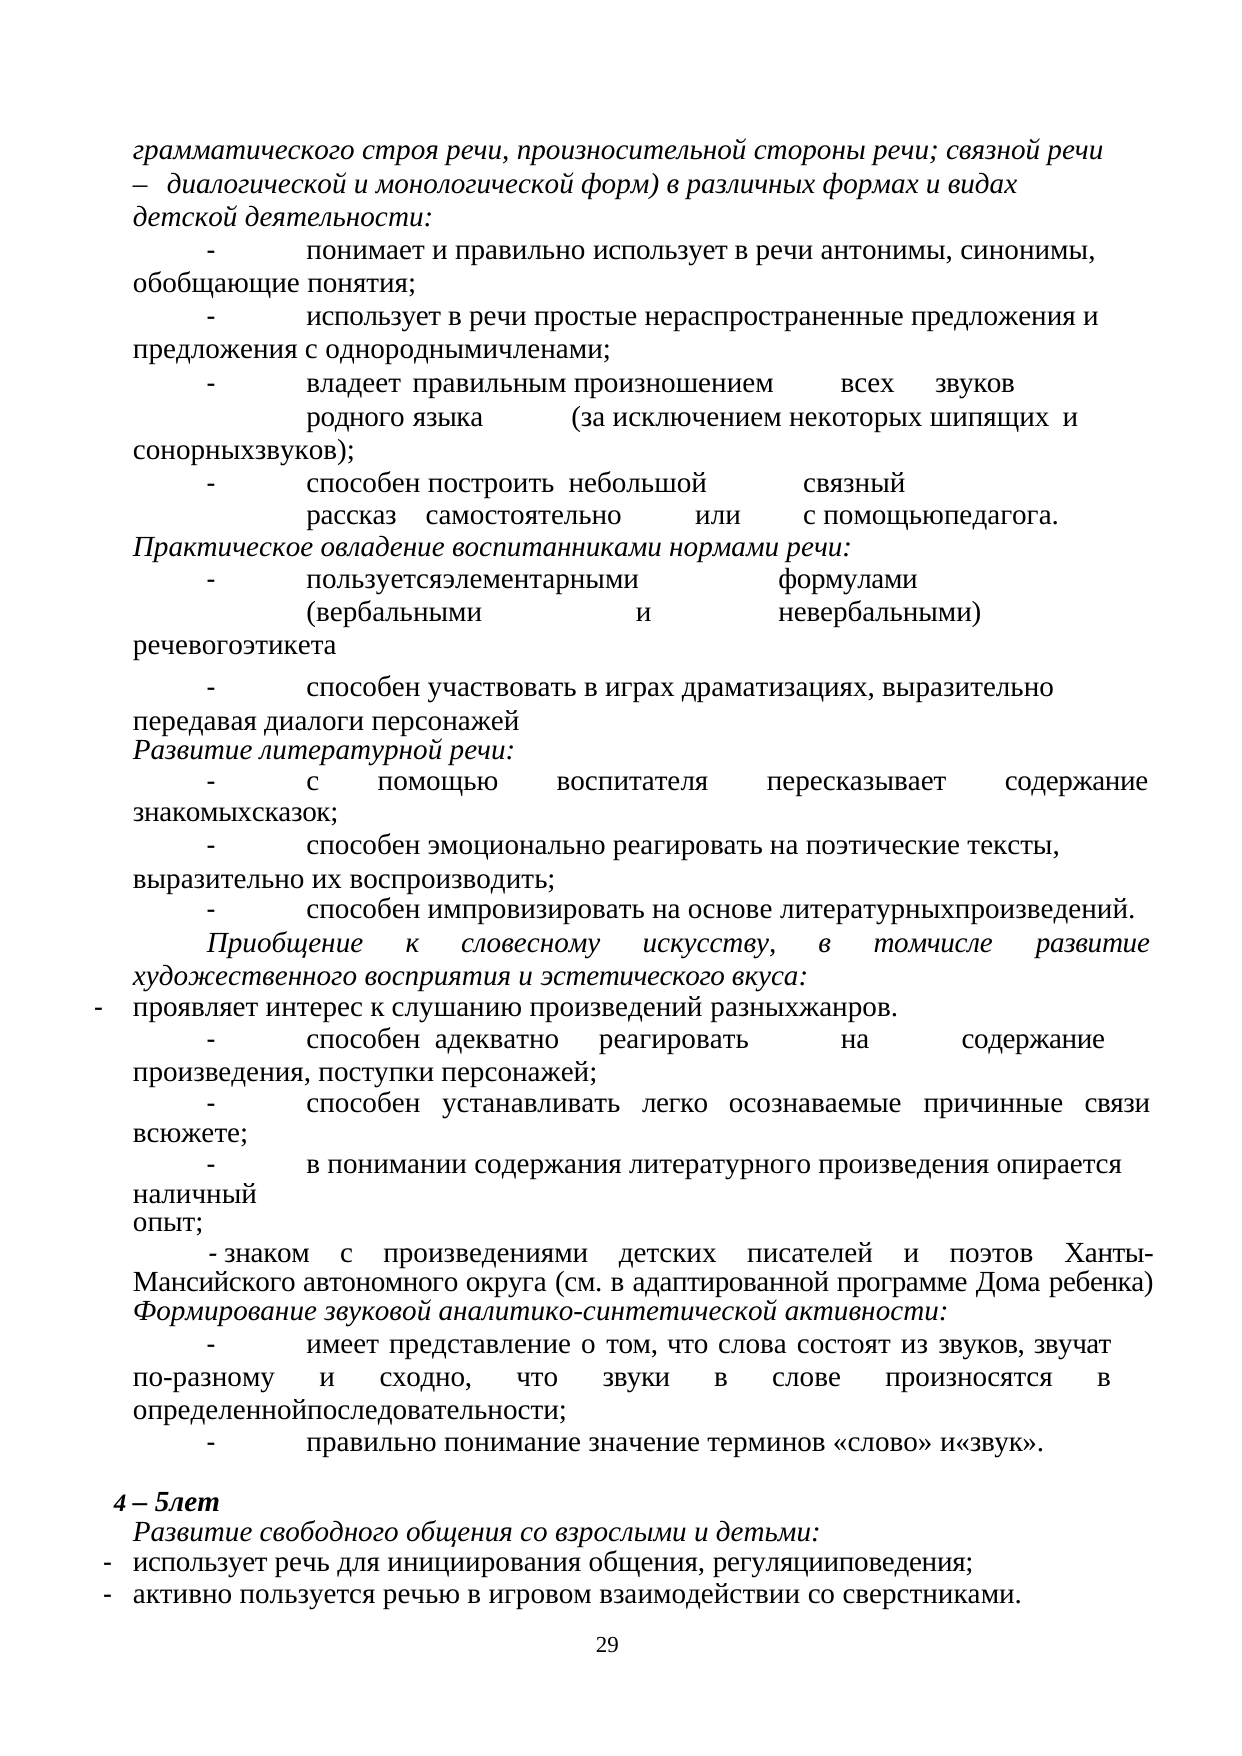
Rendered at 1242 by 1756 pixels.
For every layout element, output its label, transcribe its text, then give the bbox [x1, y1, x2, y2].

text Практическое овладение воспитанниками нормами речи: [133, 531, 1242, 562]
list владеет правильным произношением всех звуков родного языка (за исключением некоторых шипящих и [207, 365, 1109, 432]
subtitle – 5лет [114, 1487, 1242, 1518]
list способен участвовать в играх драматизациях, выразительно передавая диалоги персонажей [133, 671, 1109, 736]
list способен эмоционально реагировать на поэтические тексты, выразительно их воспроизводить; [133, 827, 1109, 894]
list с помощью воспитателя пересказывает содержание знакомыхсказок; [133, 766, 1153, 827]
list способен адекватно реагировать на содержание произведения, поступки персонажей; [133, 1022, 1109, 1088]
list проявляет интерес к слушанию произведений разныхжанров. [94, 992, 1242, 1022]
list имеет представление о том, что слова состоят из звуков, звучат по-разному и сходно, что звуки в слове произносятся в определеннойпоследовательности; [133, 1327, 1111, 1426]
text рассказ самостоятельно или с помощьюпедагога. [306, 499, 1242, 531]
text Приобщение к словесному искусству, в томчисле развитие художественного восприятия и эстетического вкуса: [133, 925, 1153, 992]
list пользуетсяэлементарными формулами (вербальными и невербальными) [207, 562, 984, 628]
list понимает и правильно использует в речи антонимы, синонимы, обобщающие понятия; [133, 233, 1110, 299]
list использует речь для инициирования общения, регуляцииповедения; [103, 1547, 1242, 1578]
list знаком с произведениями детских писателей и поэтов Ханты- Мансийского автономного округа (см. в адаптированной программе Дома ребенка) Формирование звуковой аналитико-синтетической активности: [133, 1239, 1154, 1327]
list способен импровизировать на основе литературныхпроизведений. [207, 894, 1242, 925]
list активно пользуется речью в игровом взаимодействии со сверстниками. [103, 1578, 1242, 1609]
text сонорныхзвуков); [133, 432, 1242, 466]
list использует в речи простые нераспространенные предложения и предложения с однороднымичленами; [133, 299, 1110, 365]
list в понимании содержания литературного произведения опирается наличный [133, 1149, 1152, 1210]
text грамматического строя речи, произносительной стороны речи; связной речи [133, 132, 1242, 166]
text опыт; [133, 1210, 1242, 1237]
text речевогоэтикета [133, 628, 1242, 661]
list диалогической и монологической форм) в различных формах и видах детской деятельности: [133, 166, 1111, 233]
list способен построить небольшой связный [207, 466, 1242, 499]
list способен устанавливать легко осознаваемые причинные связи всюжете; [133, 1088, 1153, 1149]
text Развитие свободного общения со взрослыми и детьми: [133, 1518, 1242, 1547]
text Развитие литературной речи: [133, 736, 1242, 765]
list правильно понимание значение терминов «слово» и«звук». [207, 1426, 1242, 1457]
